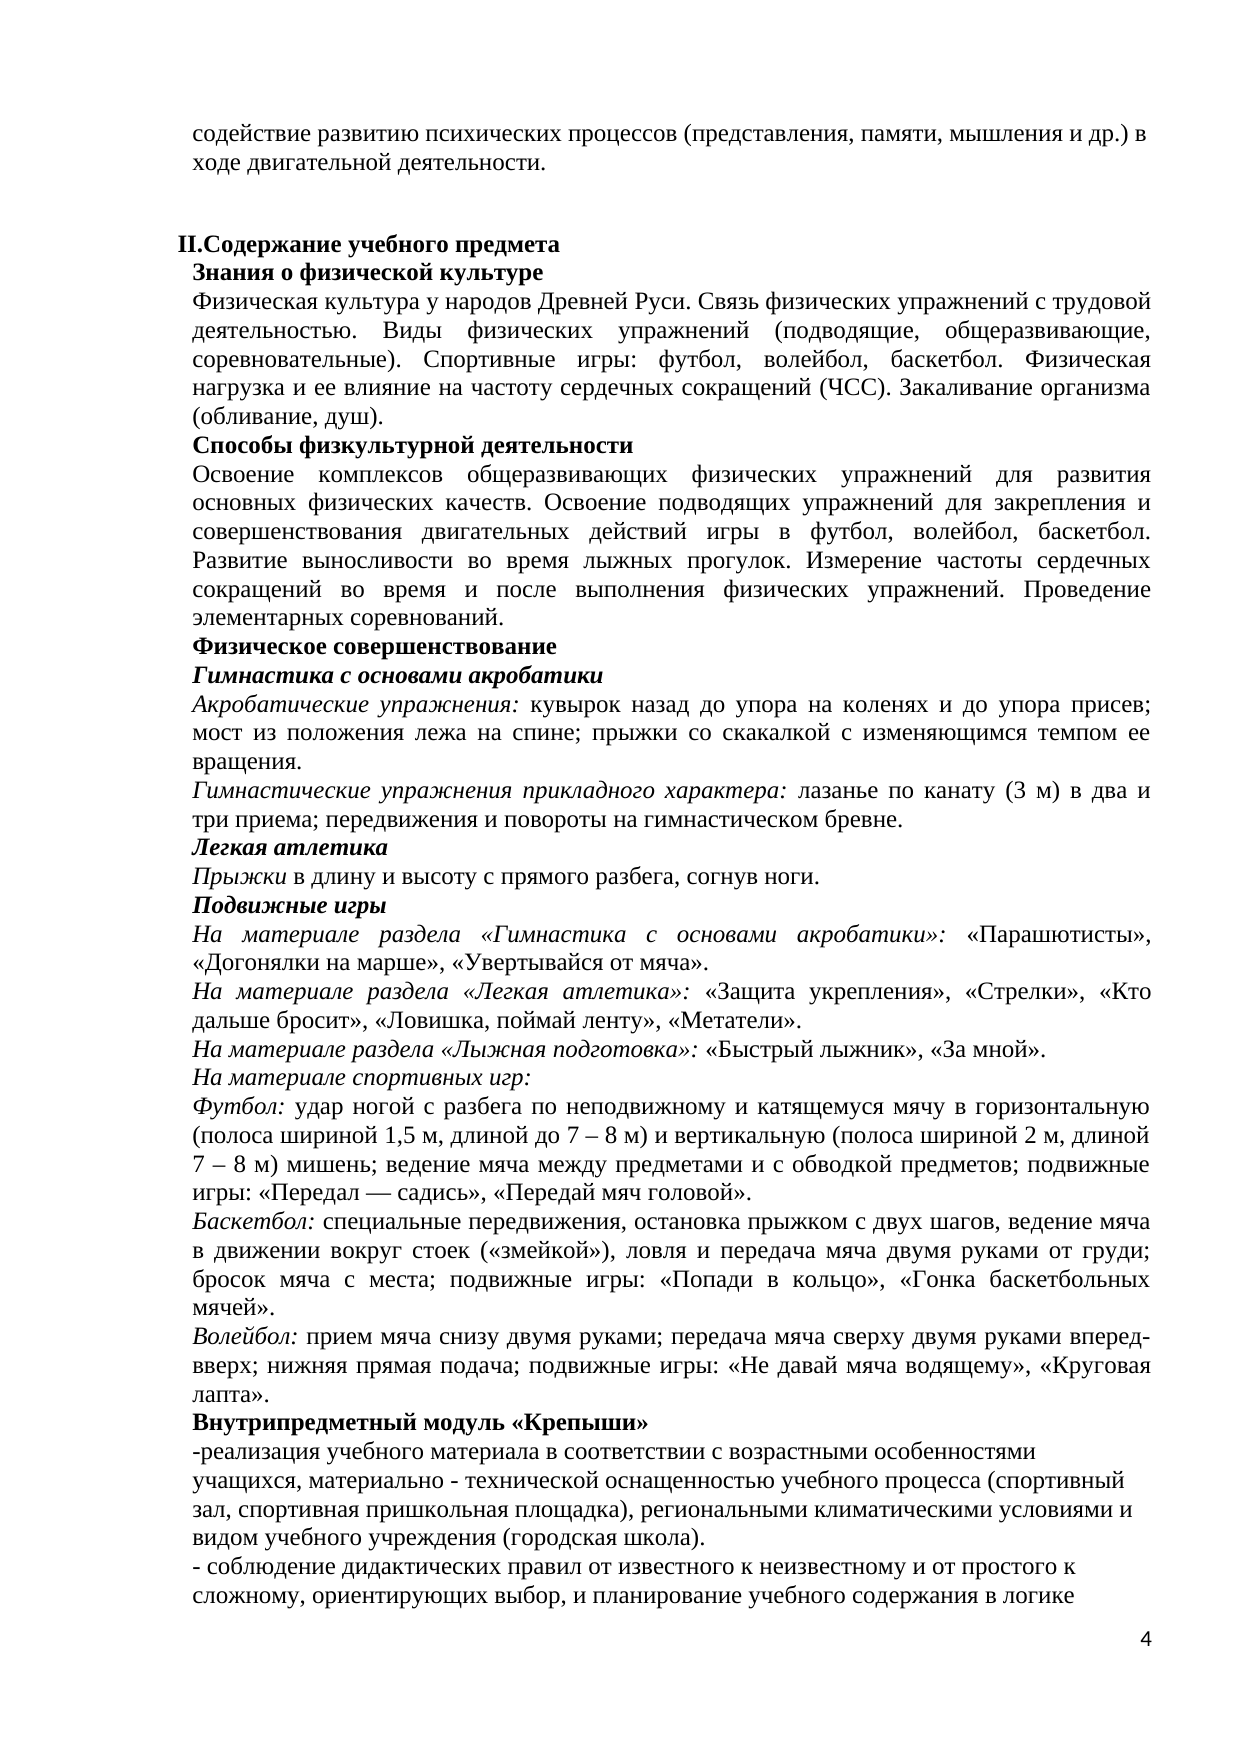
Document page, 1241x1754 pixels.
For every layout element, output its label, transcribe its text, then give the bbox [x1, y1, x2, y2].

text Знания о физической культуре [192, 257, 1152, 286]
text Прыжки в длину и высоту с прямого разбега, согнув ноги. [192, 861, 1152, 890]
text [192, 1551, 1152, 1609]
text Подвижные игры [192, 890, 1152, 919]
text На материале раздела «Легкая атлетика»: «Защита укрепления», «Стрелки», «Кто дальше бросит», «Ловишка, поймай ленту», «Метатели». [192, 976, 1152, 1034]
text Футбол: удар ногой с разбега по неподвижному и катящемуся мячу в горизонтальную (полоса шириной , длиной до 7 – ) и вертикальную (полоса шириной , длиной 7 – ) мишень; ведение мяча между предметами и с обводкой предметов; подвижные игры: «Передал — садись», «Передай мяч головой». [192, 1091, 1152, 1206]
text II.Содержание учебного предмета [177, 229, 1152, 257]
text Физическая культура у народов Древней Руси. Связь физических упражнений с трудовой деятельностью. Виды физических упражнений (подводящие, общеразвивающие, соревновательные). Спортивные игры: футбол, волейбол, баскетбол. Физическая нагрузка и ее влияние на частоту сердечных сокращений (ЧСС). Закаливание организма (обливание, душ). [192, 286, 1152, 430]
text Волейбол: прием мяча снизу двумя руками; передача мяча сверху двумя руками вперед-вверх; нижняя прямая подача; подвижные игры: «Не давай мяча водящему», «Круговая лапта». [192, 1321, 1152, 1407]
text Физическое совершенствование [192, 631, 1152, 660]
text Освоение комплексов общеразвивающих физических упражнений для развития основных физических качеств. Освоение подводящих упражнений для закрепления и совершенствования двигательных действий игры в футбол, волейбол, баскетбол. Развитие выносливости во время лыжных прогулок. Измерение частоты сердечных сокращений во время и после выполнения физических упражнений. Проведение элементарных соревнований. [192, 459, 1152, 631]
text На материале раздела «Гимнастика с основами акробатики»: «Парашютисты», «Догонялки на марше», «Увертывайся от мяча». [192, 919, 1152, 976]
text -реализация учебного материала в соответствии с возрастными особенностями учащихся, материально - технической оснащенностью учебного процесса (спортивный зал, спортивная пришкольная площадка), региональными климатическими условиями и видом учебного учреждения (городская школа). [192, 1436, 1152, 1551]
text Баскетбол: специальные передвижения, остановка прыжком с двух шагов, ведение мяча в движении вокруг стоек («змейкой»), ловля и передача мяча двумя руками от груди; бросок мяча с места; подвижные игры: «Попади в кольцо», «Гонка баскетбольных мячей». [192, 1206, 1152, 1321]
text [192, 118, 1152, 176]
text Внутрипредметный модуль «Крепыши» [192, 1407, 1152, 1436]
text Способы физкультурной деятельности [192, 430, 1152, 459]
text Акробатические упражнения: кувырок назад до упора на коленях и до упора присев; мост из положения лежа на спине; прыжки со скакалкой с изменяющимся темпом ее вращения. [192, 689, 1152, 775]
text Гимнастика с основами акробатики [192, 660, 1152, 689]
text На материале спортивных игр: [192, 1062, 1152, 1091]
text Легкая атлетика [192, 832, 1152, 861]
text На материале раздела «Лыжная подготовка»: «Быстрый лыжник», «За мной». [192, 1034, 1152, 1062]
text Гимнастические упражнения прикладного характера: лазанье по канату () в два и три приема; передвижения и повороты на гимнастическом бревне. [192, 775, 1152, 832]
